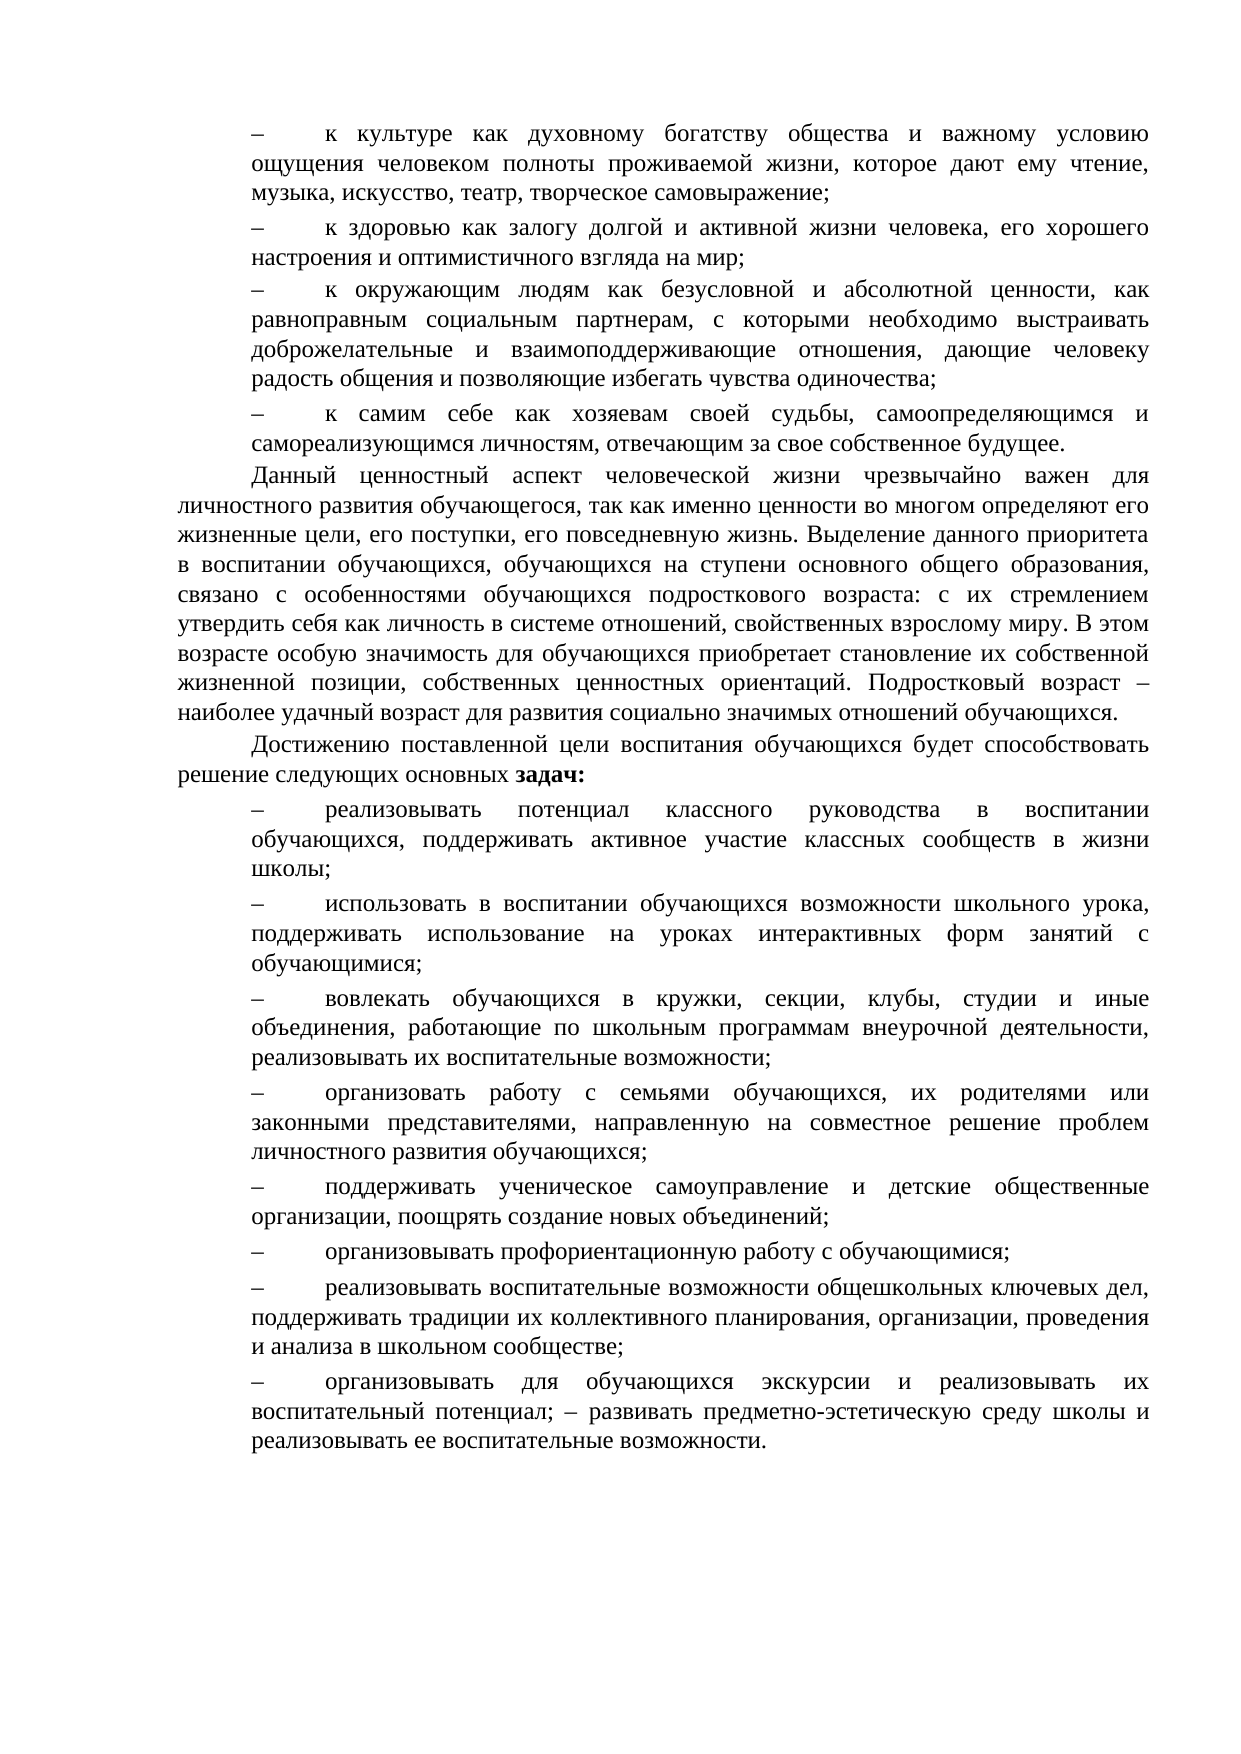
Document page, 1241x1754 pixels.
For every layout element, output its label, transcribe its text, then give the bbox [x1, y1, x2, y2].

list использовать в воспитании обучающихся возможности школьного урока, поддерживать использование на уроках интерактивных форм занятий с обучающимися; [251, 888, 1150, 976]
list организовывать для обучающихся экскурсии и реализовывать их воспитательный потенциал; – развивать предметно-эстетическую среду школы и реализовывать ее воспитательные возможности. [251, 1366, 1150, 1454]
list организовать работу с семьями обучающихся, их родителями или законными представителями, направленную на совместное решение проблем личностного развития обучающихся; [251, 1077, 1150, 1165]
list к самим себе как хозяевам своей судьбы, самоопределяющимся и самореализующимся личностям, отвечающим за свое собственное будущее. [251, 398, 1150, 457]
list к здоровью как залогу долгой и активной жизни человека, его хорошего настроения и оптимистичного взгляда на мир; [251, 212, 1150, 271]
text Достижению поставленной цели воспитания обучающихся будет способствовать решение следующих основных задач: [177, 729, 1150, 788]
list реализовывать воспитательные возможности общешкольных ключевых дел, поддерживать традиции их коллективного планирования, организации, проведения и анализа в школьном сообществе; [251, 1272, 1150, 1360]
text Данный ценностный аспект человеческой жизни чрезвычайно важен для личностного развития обучающегося, так как именно ценности во многом определяют его жизненные цели, его поступки, его повседневную жизнь. Выделение данного приоритета в воспитании обучающихся, обучающихся на ступени основного общего образования, связано с особенностями обучающихся подросткового возраста: с их стремлением утвердить себя как личность в системе отношений, свойственных взрослому миру. В этом возрасте особую значимость для обучающихся приобретает становление их собственной жизненной позиции, собственных ценностных ориентаций. Подростковый возраст – наиболее удачный возраст для развития социально значимых отношений обучающихся. [177, 460, 1150, 726]
list поддерживать ученическое самоуправление и детские общественные организации, поощрять создание новых объединений; [251, 1171, 1150, 1229]
list организовывать профориентационную работу с обучающимися; [251, 1236, 1150, 1265]
list реализовывать потенциал классного руководства в воспитании обучающихся, поддерживать активное участие классных сообществ в жизни школы; [251, 794, 1150, 882]
list к окружающим людям как безусловной и абсолютной ценности, как равноправным социальным партнерам, с которыми необходимо выстраивать доброжелательные и взаимоподдерживающие отношения, дающие человеку радость общения и позволяющие избегать чувства одиночества; [251, 274, 1150, 392]
list к культуре как духовному богатству общества и важному условию ощущения человеком полноты проживаемой жизни, которое дают ему чтение, музыка, искусство, театр, творческое самовыражение; [251, 118, 1150, 206]
list вовлекать обучающихся в кружки, секции, клубы, студии и иные объединения, работающие по школьным программам внеурочной деятельности, реализовывать их воспитательные возможности; [251, 983, 1150, 1071]
